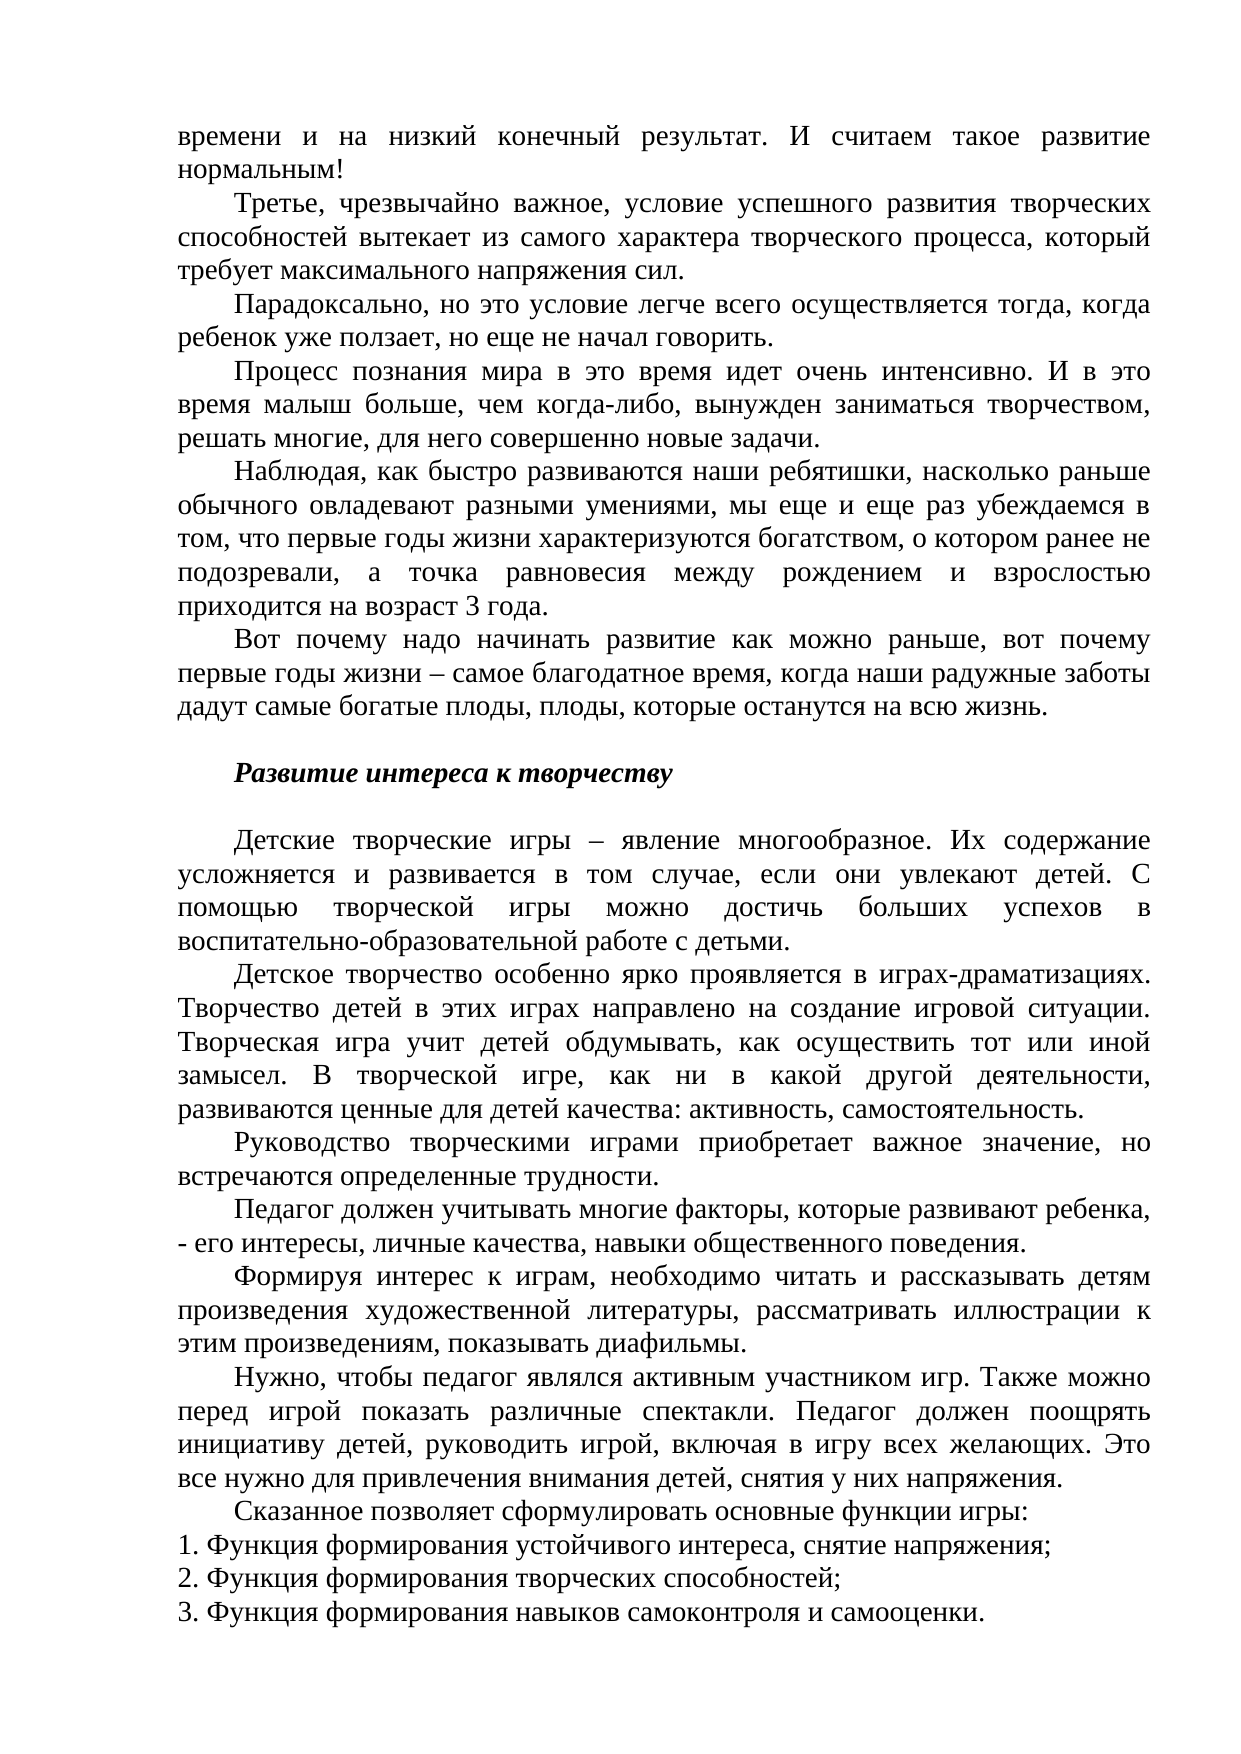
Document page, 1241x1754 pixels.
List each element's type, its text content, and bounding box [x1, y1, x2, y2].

text Парадоксально, но это условие легче всего осуществляется тогда, когда ребенок уже ползает, но еще не начал говорить. [177, 286, 1152, 353]
text Педагог должен учитывать многие факторы, которые развивают ребенка, - его интересы, личные качества, навыки общественного поведения. [177, 1191, 1152, 1258]
text Формируя интерес к играм, необходимо читать и рассказывать детям произведения художественной литературы, рассматривать иллюстрации к этим произведениям, показывать диафильмы. [177, 1258, 1152, 1359]
text Вот почему надо начинать развитие как можно раньше, вот почему первые годы жизни – самое благодатное время, когда наши радужные заботы дадут самые богатые плоды, плоды, которые останутся на всю жизнь. [177, 621, 1152, 722]
text Развитие интереса к творчеству [177, 755, 1152, 789]
text Процесс познания мира в это время идет очень интенсивно. И в это время малыш больше, чем когда-либо, вынужден заниматься творчеством, решать многие, для него совершенно новые задачи. [177, 353, 1152, 453]
text Детские творческие игры – явление многообразное. Их содержание усложняется и развивается в том случае, если они увлекают детей. С помощью творческой игры можно достичь больших успехов в воспитательно-образовательной работе с детьми. [177, 822, 1152, 957]
text Руководство творческими играми приобретает важное значение, но встречаются определенные трудности. [177, 1124, 1152, 1191]
text Сказанное позволяет сформулировать основные функции игры: [177, 1493, 1152, 1527]
text 3. Функция формирования навыков самоконтроля и самооценки. [177, 1594, 1152, 1627]
text Третье, чрезвычайно важное, условие успешного развития творческих способностей вытекает из самого характера творческого процесса, который требует максимального напряжения сил. [177, 185, 1152, 286]
text Наблюдая, как быстро развиваются наши ребятишки, насколько раньше обычного овладевают разными умениями, мы еще и еще раз убеждаемся в том, что первые годы жизни характеризуются богатством, о котором ранее не подозревали, а точка равновесия между рождением и взрослостью приходится на возраст 3 года. [177, 453, 1152, 621]
text 1. Функция формирования устойчивого интереса, снятие напряжения; [177, 1527, 1152, 1560]
text 2. Функция формирования творческих способностей; [177, 1560, 1152, 1594]
text Детское творчество особенно ярко проявляется в играх-драматизациях. Творчество детей в этих играх направлено на создание игровой ситуации. Творческая игра учит детей обдумывать, как осуществить тот или иной замысел. В творческой игре, как ни в какой другой деятельности, развиваются ценные для детей качества: активность, самостоятельность. [177, 957, 1152, 1124]
text Нужно, чтобы педагог являлся активным участником игр. Также можно перед игрой показать различные спектакли. Педагог должен поощрять инициативу детей, руководить игрой, включая в игру всех желающих. Это все нужно для привлечения внимания детей, снятия у них напряжения. [177, 1359, 1152, 1493]
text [177, 118, 1152, 185]
